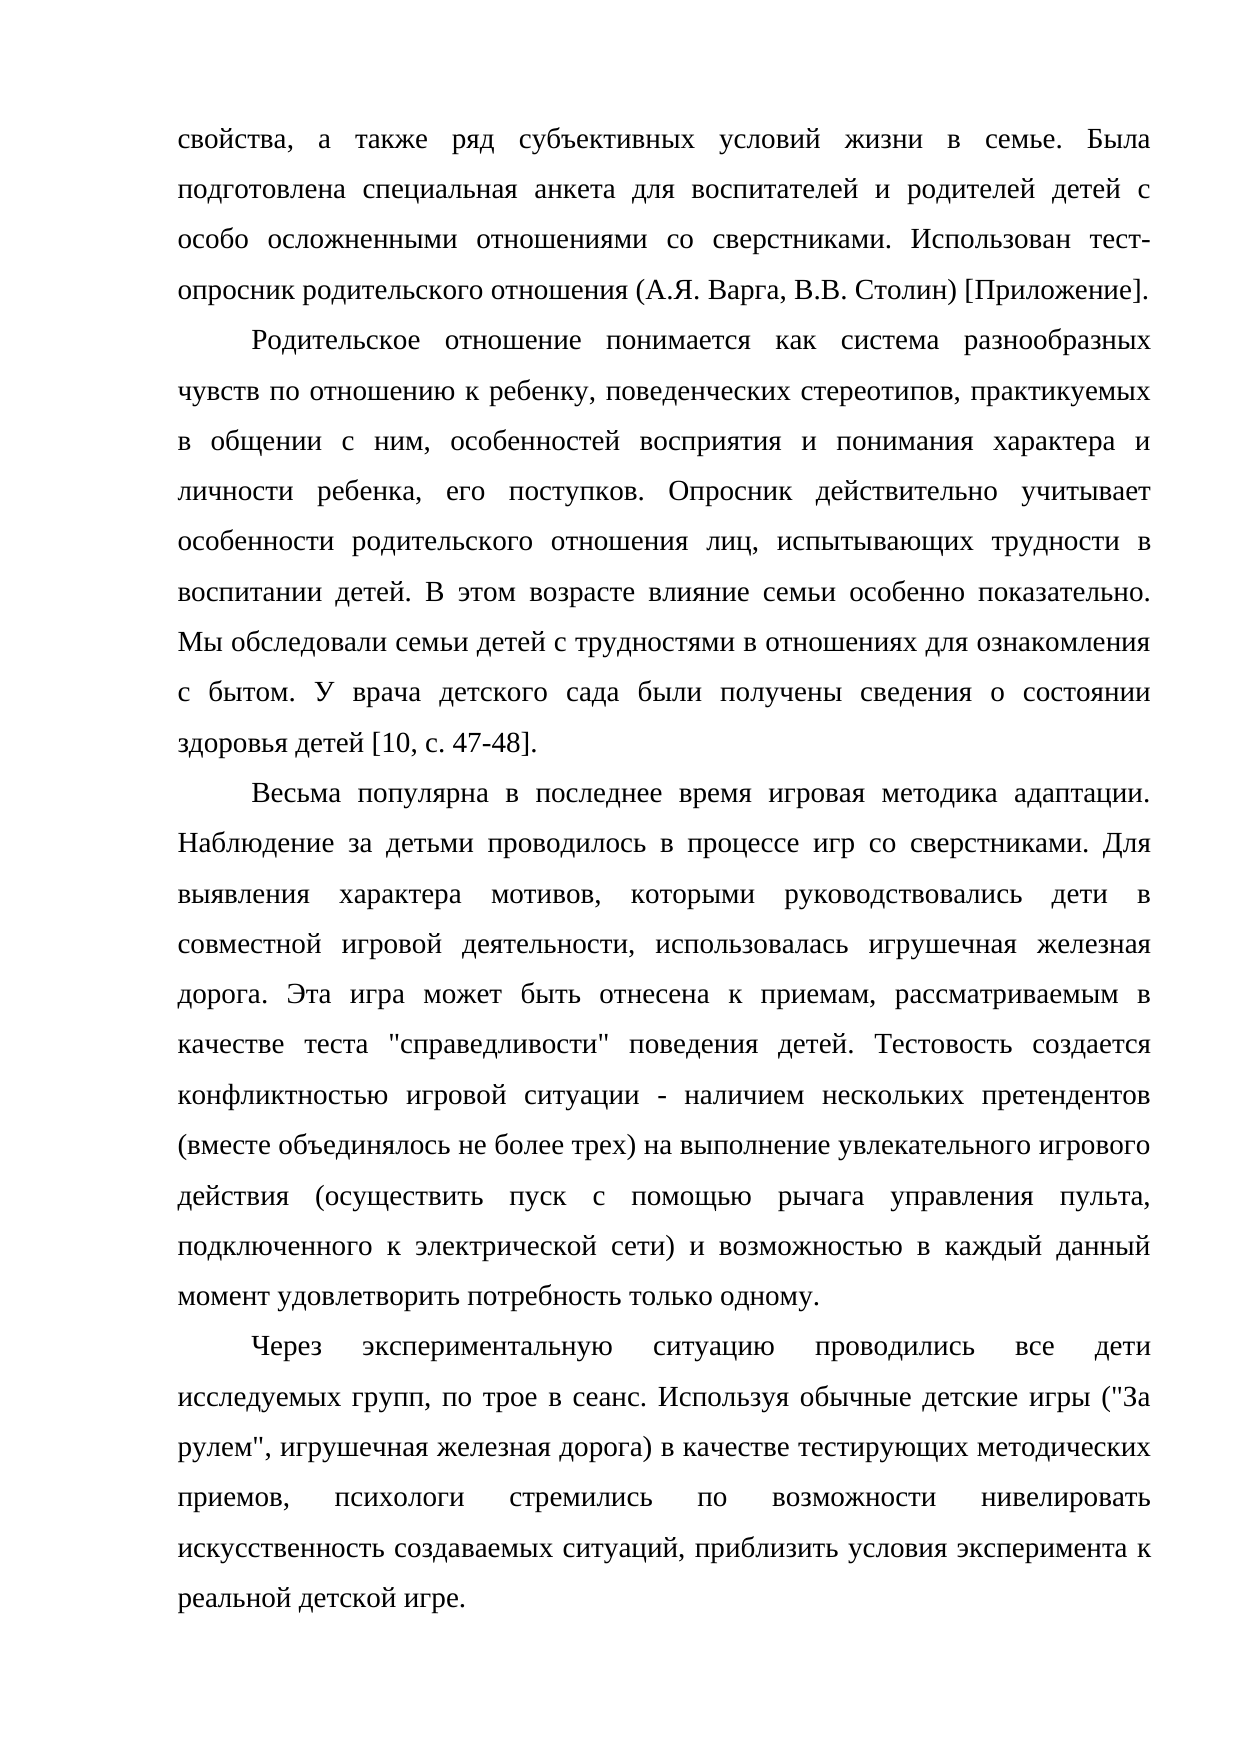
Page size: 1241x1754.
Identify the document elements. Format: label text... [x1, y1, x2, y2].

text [177, 121, 1152, 306]
text Весьма популярна в последнее время игровая методика адаптации. Наблюдение за детьми проводилось в процессе игр со сверстниками. Для выявления характера мотивов, которыми руководствовались дети в совместной игровой деятельности, использовалась игрушечная железная дорога. Эта игра может быть отнесена к приемам, рассматриваемым в качестве теста "справедливости" поведения детей. Тестовость создается конфликтностью игровой ситуации - наличием нескольких претендентов (вместе объединялось не более трех) на выполнение увлекательного игрового действия (осуществить пуск с помощью рычага управления пульта, подключенного к электрической сети) и возможностью в каждый данный момент удовлетворить потребность только одному. [177, 775, 1152, 1312]
text Родительское отношение понимается как система разнообразных чувств по отношению к ребенку, поведенческих стереотипов, практикуемых в общении с ним, особенностей восприятия и понимания характера и личности ребенка, его поступков. Опросник действительно учитывает особенности родительского отношения лиц, испытывающих трудности в воспитании детей. В этом возрасте влияние семьи особенно показательно. Мы обследовали семьи детей с трудностями в отношениях для ознакомления с бытом. У врача детского сада были получены сведения о состоянии здоровья детей [10, с. 47-48]. [177, 322, 1152, 758]
text Через экспериментальную ситуацию проводились все дети исследуемых групп, по трое в сеанс. Используя обычные детские игры ("За рулем", игрушечная железная дорога) в качестве тестирующих методических приемов, психологи стремились по возможности нивелировать искусственность создаваемых ситуаций, приблизить условия эксперимента к реальной детской игре. [177, 1328, 1152, 1614]
